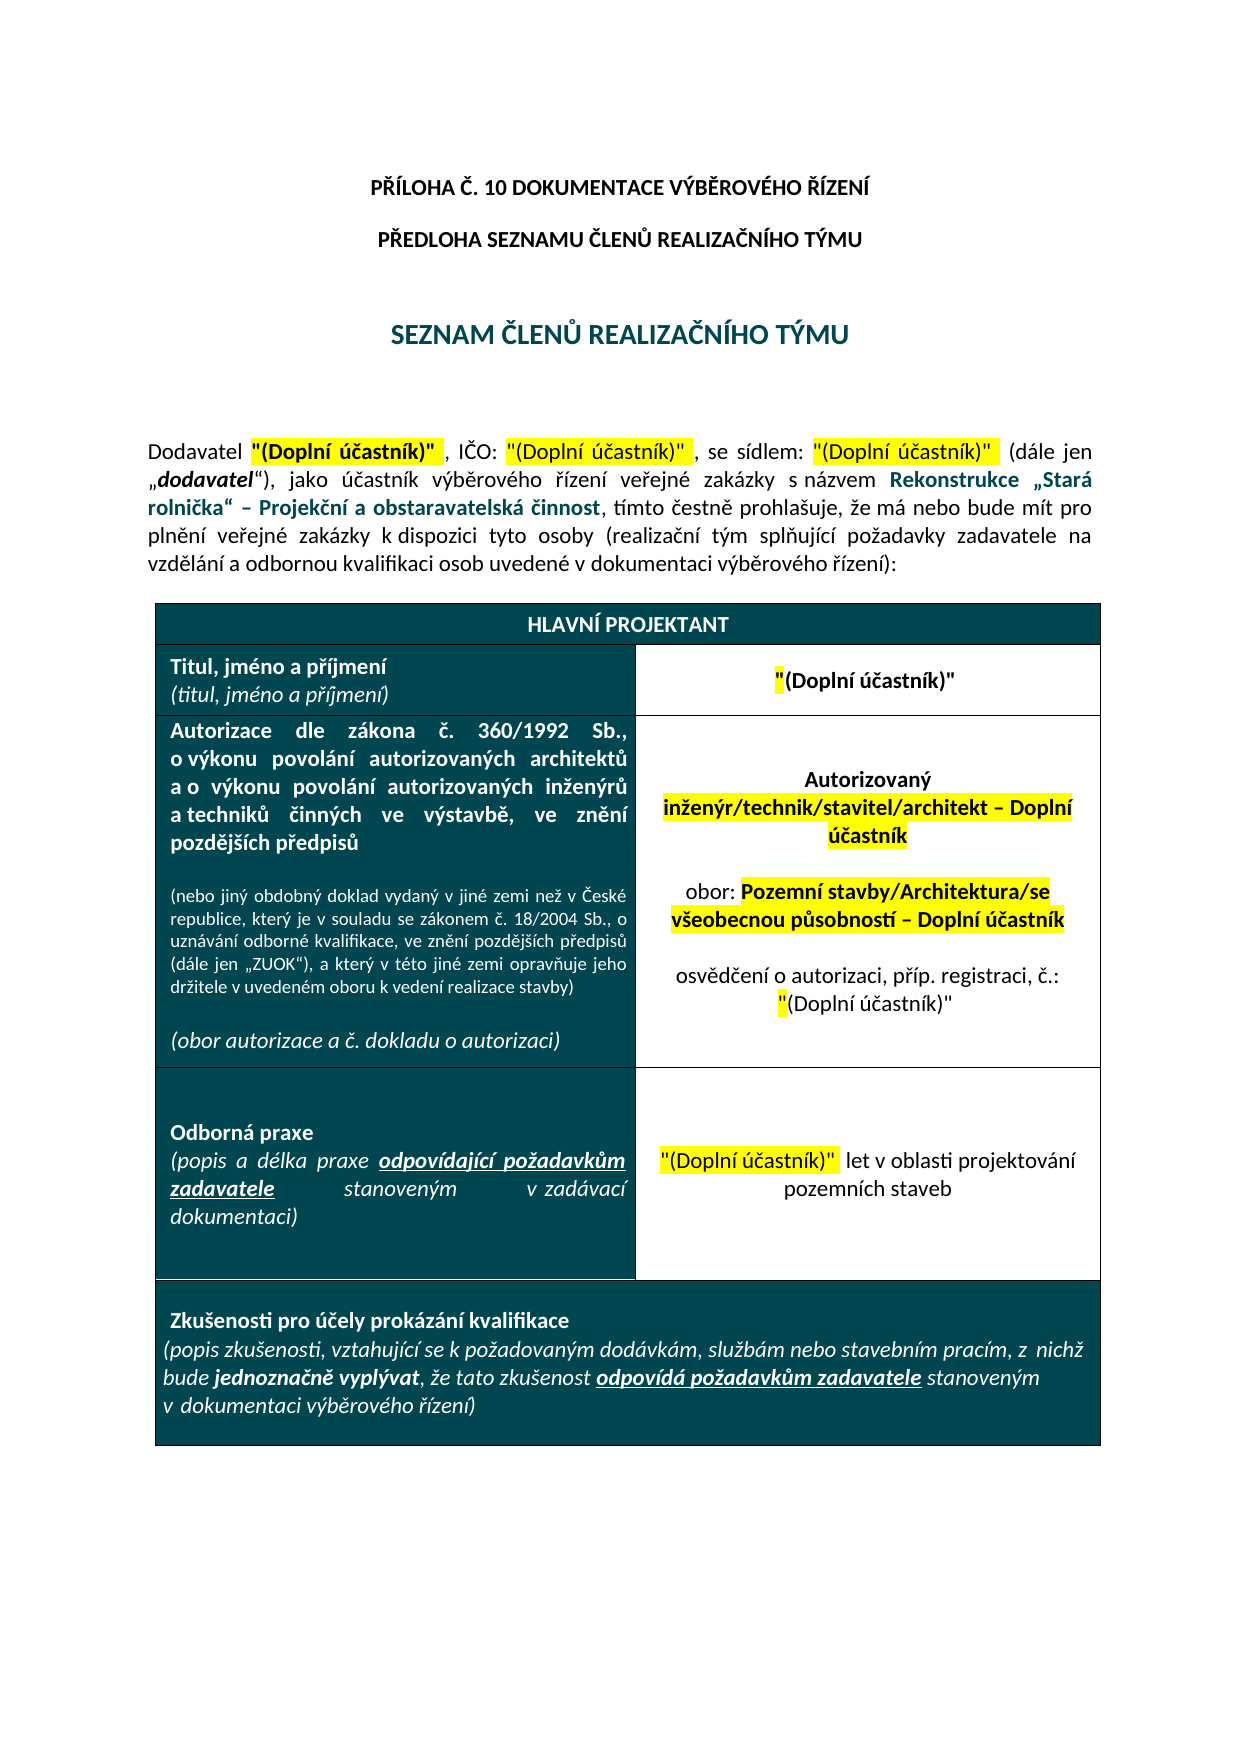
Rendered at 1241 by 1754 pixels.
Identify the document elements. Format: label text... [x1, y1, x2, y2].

table_cell let v oblasti projektování pozemních staveb [636, 1068, 1100, 1279]
table_cell Autorizace dle zákona č. 360/1992 Sb., o výkonu povolání autorizovaných architektů a o výkonu povolání autorizovaných inženýrů a techniků činných ve výstavbě, ve znění pozdějších předpisů (nebo jiný obdobný doklad vydaný v jiné zemi než v České republice, který je v souladu se zákonem č. 18/2004 Sb., o uznávání odborné kvalifikace, ve znění pozdějších předpisů (dále jen „ZUOK“), a který v této jiné zemi opravňuje jeho držitele v uvedeném oboru k vedení realizace stavby) (obor autorizace a č. dokladu o autorizaci) [156, 716, 635, 1067]
table_cell Autorizovaný inženýr/technik/stavitel/architekt – Doplní účastník obor: Pozemní stavby/Architektura/se všeobecnou působností – Doplní účastník osvědčení o autorizaci, příp. registraci, č.: [636, 716, 1100, 1067]
text Příloha č. 10 DOKUMENTACE VÝBĚROVÉHO ŘÍZENÍ [148, 173, 1093, 201]
table_cell Titul, jméno a příjmení (titul, jméno a příjmení) [156, 645, 635, 715]
table_header HLAVNÍ projektant [156, 604, 1100, 644]
table_cell Zkušenosti pro účely prokázání kvalifikace (popis zkušenosti, vztahující se k požadovaným dodávkám, službám nebo stavebním pracím, z nichž bude jednoznačně vyplývat, že tato zkušenost odpovídá požadavkům zadavatele stanoveným v dokumentaci výběrového řízení) [156, 1281, 1100, 1445]
table_cell [636, 645, 1100, 715]
table_cell Odborná praxe (popis a délka praxe odpovídající požadavkům zadavatele stanoveným v zadávací dokumentaci) [156, 1068, 635, 1279]
text Dodavatel , IČO: , se sídlem: (dále jen „dodavatel“), jako účastník výběrového řízení veřejné zakázky s názvem Rekonstrukce „Stará rolnička“ – Projekční a obstaravatelská činnost, tímto čestně prohlašuje, že má nebo bude mít pro plnění veřejné zakázky k dispozici tyto osoby (realizační tým splňující požadavky zadavatele na vzdělání a odbornou kvalifikaci osob uvedené v dokumentaci výběrového řízení): [148, 437, 1093, 577]
text Předloha seznamu členů realizačního týmu [148, 226, 1093, 254]
text seznam členů realizačního týmu [148, 316, 1093, 352]
